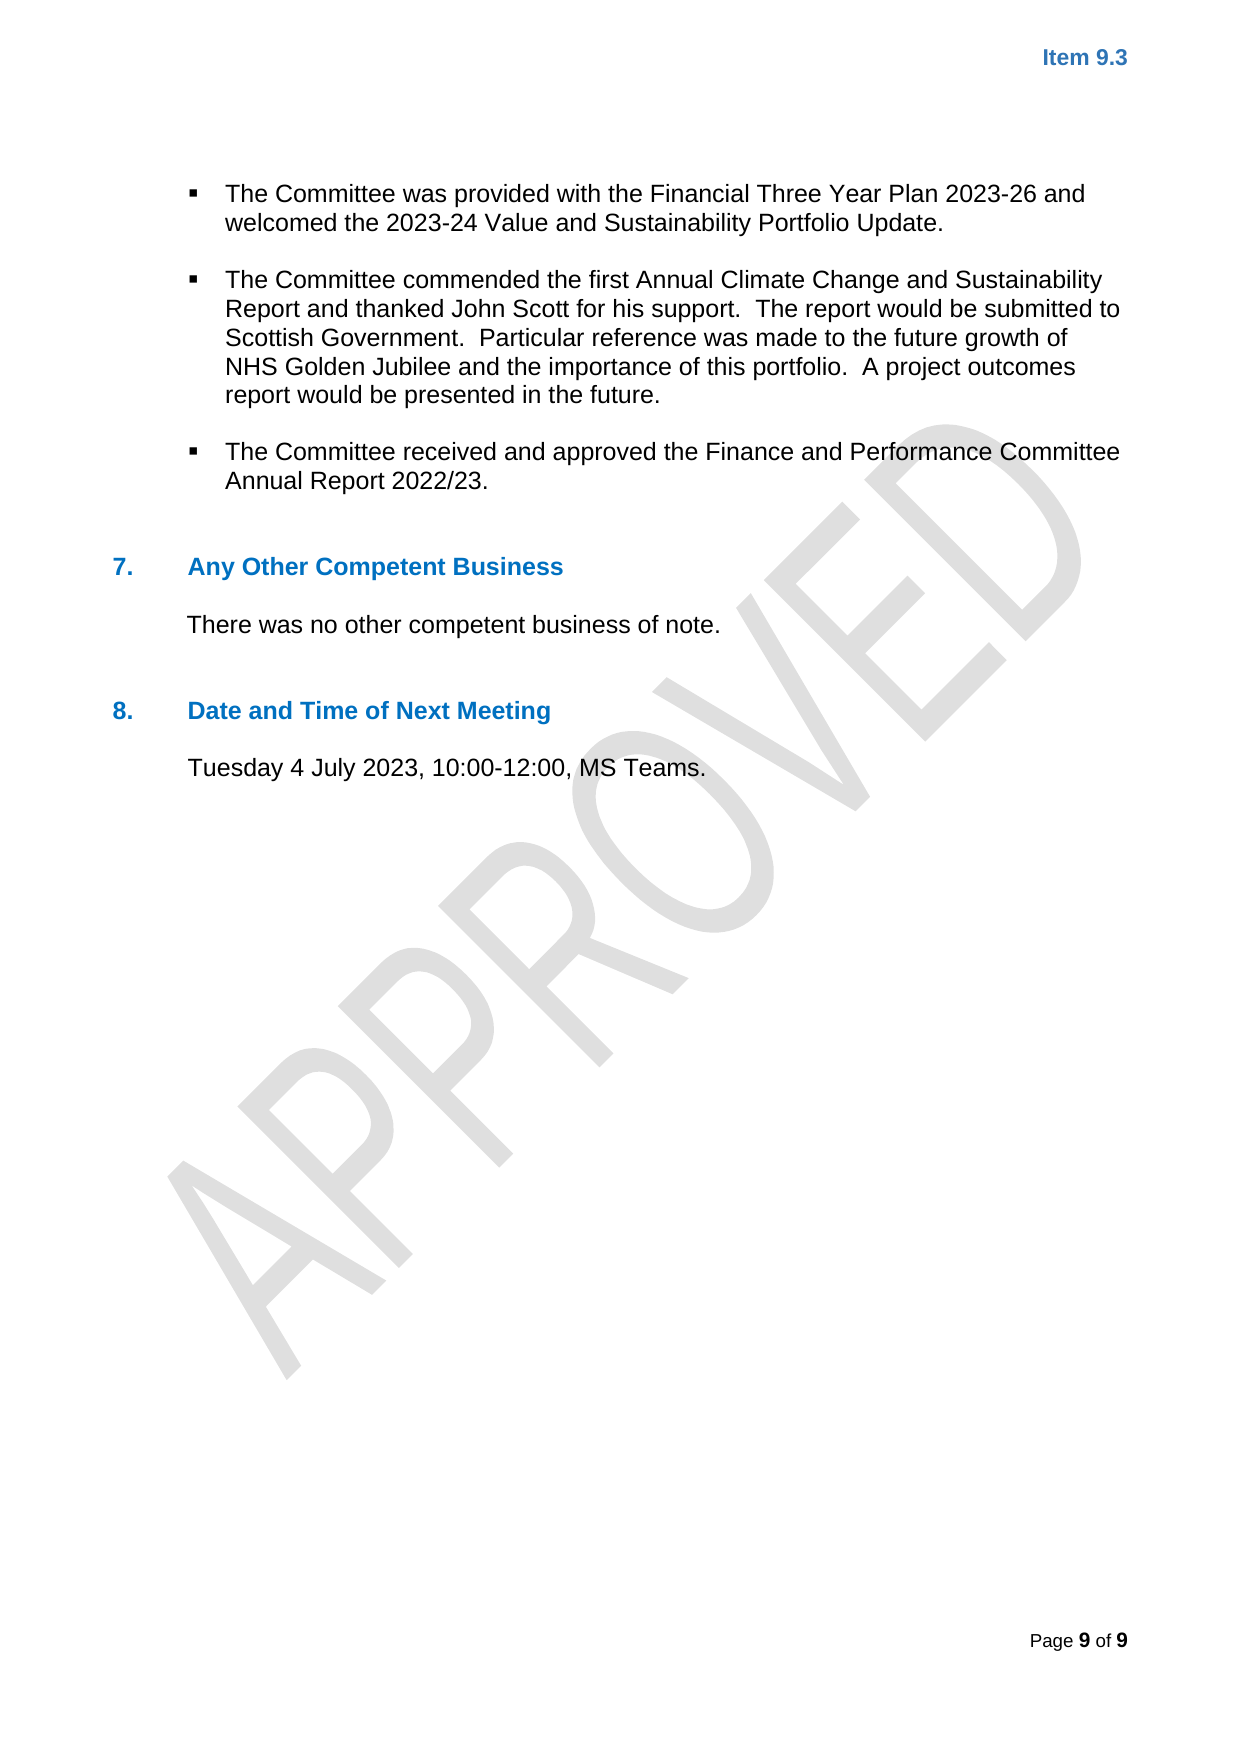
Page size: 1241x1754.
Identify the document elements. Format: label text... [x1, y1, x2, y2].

text There was no other competent business of note. [186, 609, 1128, 638]
text 8. Date and Time of Next Meeting [112, 696, 1128, 724]
list The Committee commended the first Annual Climate Change and Sustainability Report and thanked John Scott for his support. The report would be submitted to Scottish Government. Particular reference was made to the future growth of NHS Golden Jubilee and the importance of this portfolio. A project outcomes report would be presented in the future. [187, 265, 1128, 437]
text Tuesday 4 July 2023, 10:00-12:00, MS Teams. [112, 753, 1128, 782]
list The Committee received and approved the Finance and Performance Committee Annual Report 2022/23. [187, 437, 1128, 494]
list The Committee was provided with the Financial Three Year Plan 2023-26 and welcomed the 2023-24 Value and Sustainability Portfolio Update. [187, 179, 1128, 236]
text 7. Any Other Competent Business [112, 552, 1128, 581]
